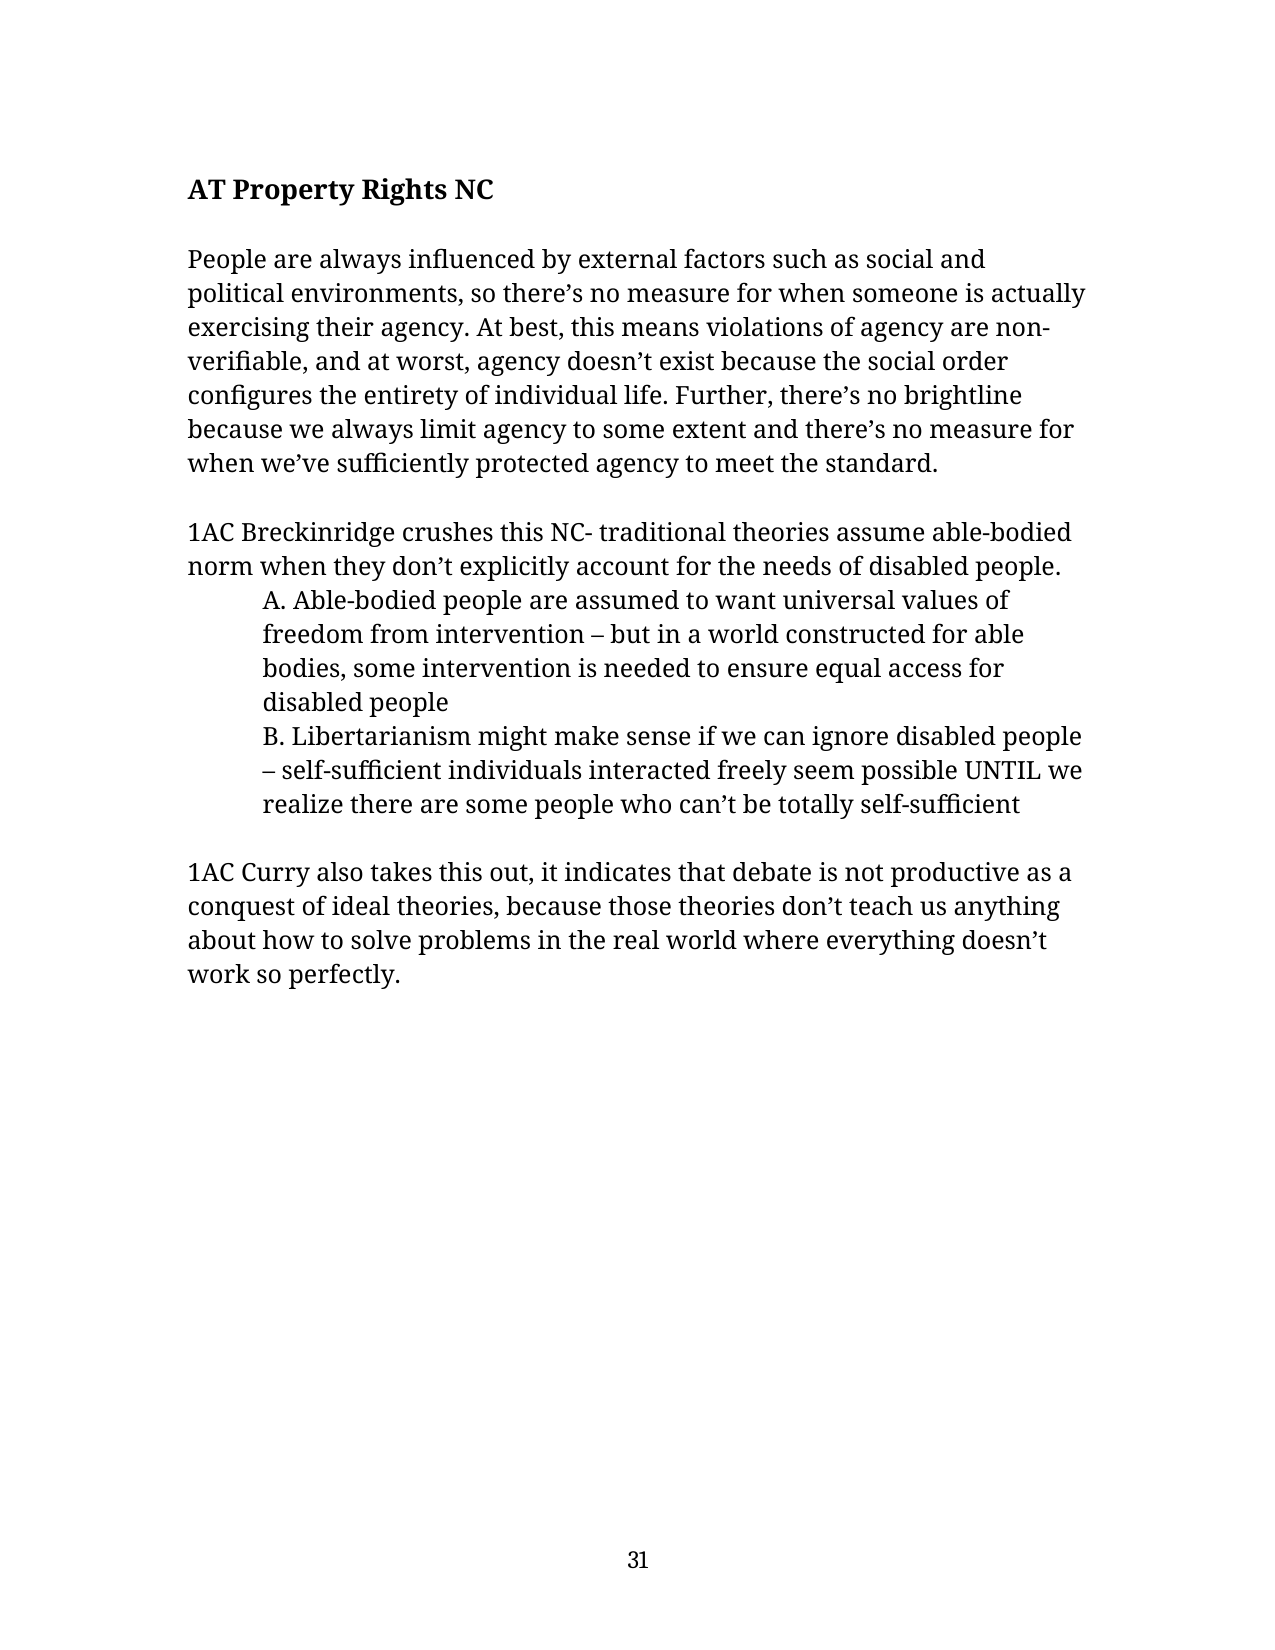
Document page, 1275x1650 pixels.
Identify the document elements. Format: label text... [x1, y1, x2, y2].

text A. Able-bodied people are assumed to want universal values of freedom from intervention – but in a world constructed for able bodies, some intervention is needed to ensure equal access for disabled people [262, 582, 1087, 719]
subtitle AT Property Rights NC [187, 171, 1087, 208]
text 1AC Curry also takes this out, it indicates that debate is not productive as a conquest of ideal theories, because those theories don’t teach us anything about how to solve problems in the real world where everything doesn’t work so perfectly. [187, 855, 1087, 991]
text People are always influenced by external factors such as social and political environments, so there’s no measure for when someone is actually exercising their agency. At best, this means violations of agency are non-verifiable, and at worst, agency doesn’t exist because the social order configures the entirety of individual life. Further, there’s no brightline because we always limit agency to some extent and there’s no measure for when we’ve sufficiently protected agency to meet the standard. [187, 242, 1087, 480]
text 1AC Breckinridge crushes this NC- traditional theories assume able-bodied norm when they don’t explicitly account for the needs of disabled people. [187, 514, 1087, 582]
text B. Libertarianism might make sense if we can ignore disabled people – self-sufficient individuals interacted freely seem possible UNTIL we realize there are some people who can’t be totally self-sufficient [262, 719, 1087, 821]
